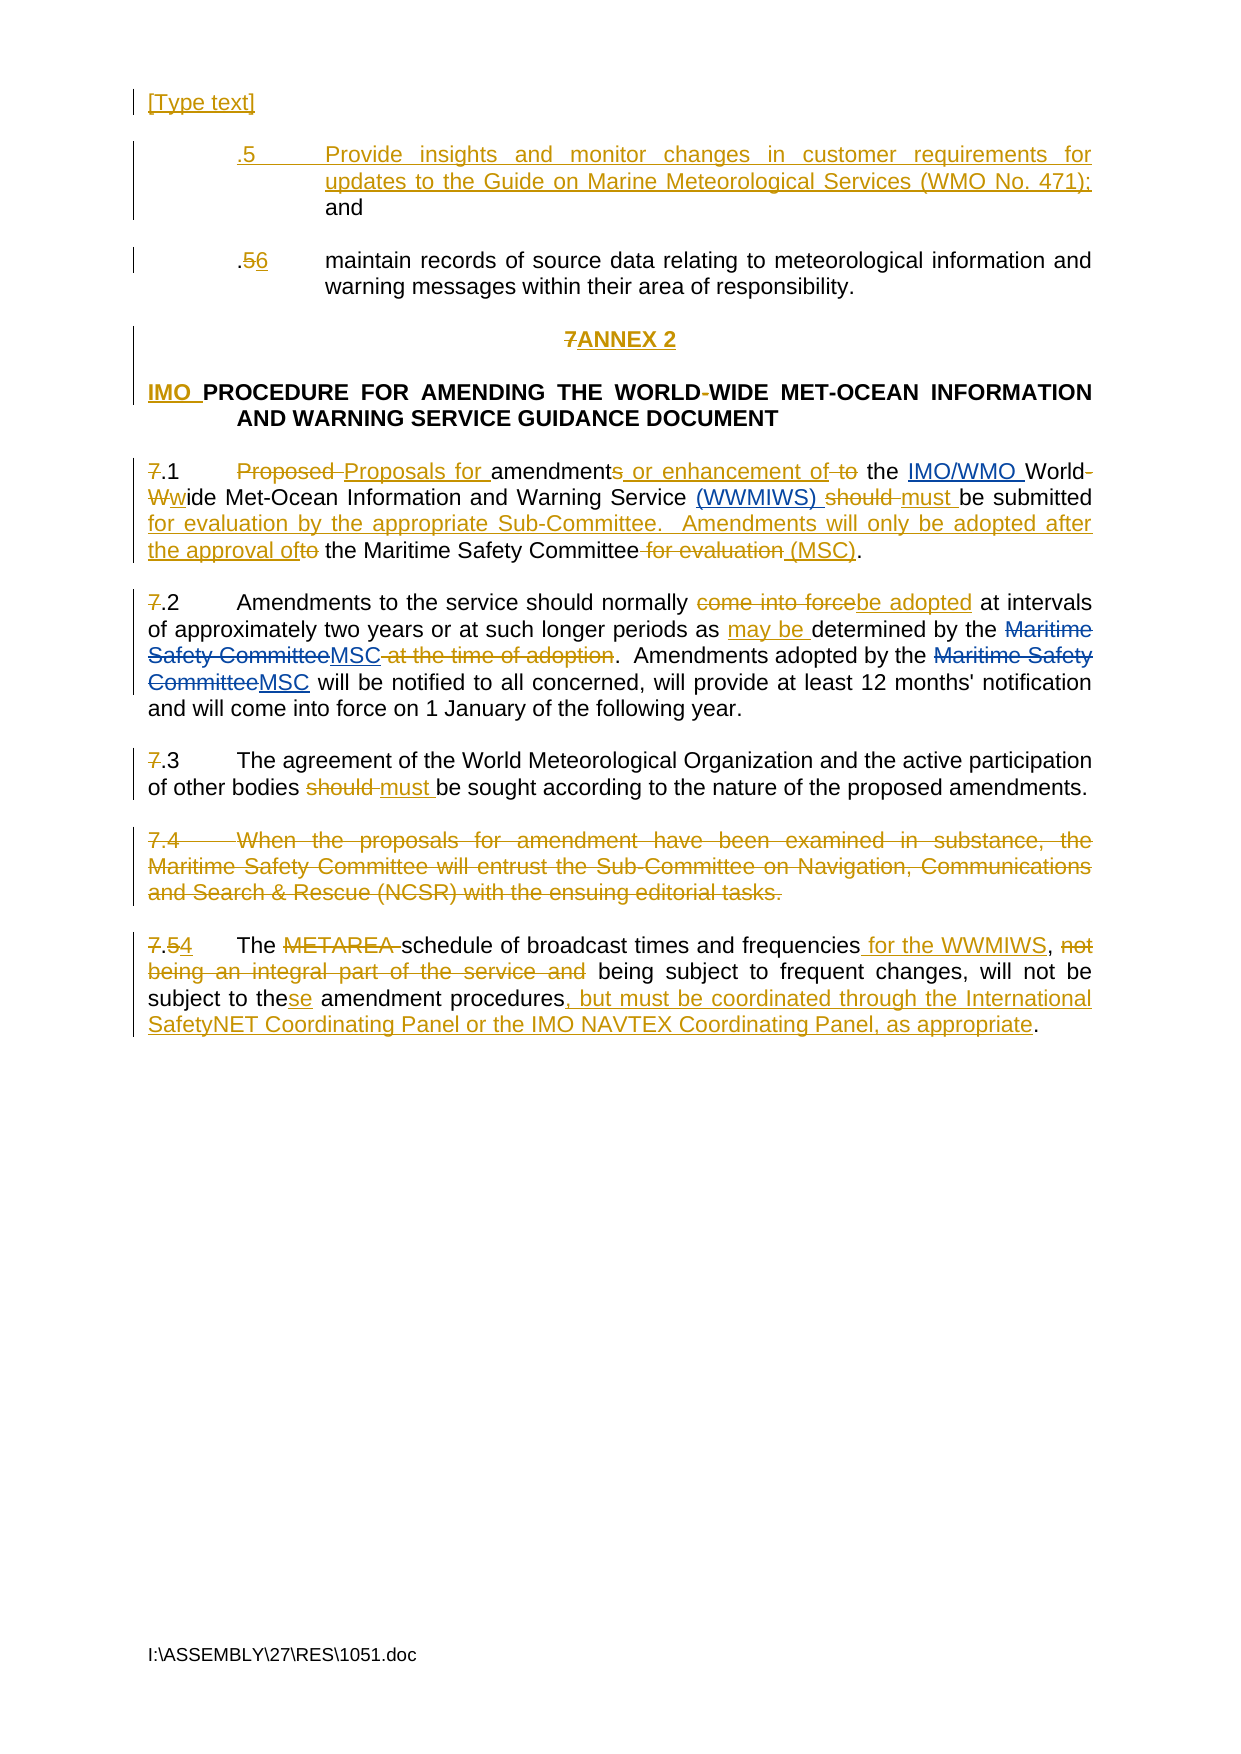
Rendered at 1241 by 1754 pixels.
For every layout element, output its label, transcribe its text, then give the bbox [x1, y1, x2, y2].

text .2 Amendments to the service should normally at intervals of approximately two years or at such longer periods as determined by the . Amendments adopted by the will be notified to all concerned, will provide at least 12 months' notification and will come into force on 1 January of the following year. [148, 589, 1092, 721]
text .3 The agreement of the World Meteorological Organization and the active participation of other bodies be sought according to the nature of the proposed amendments. [148, 747, 1092, 800]
text PROCEDURE FOR AMENDING THE WORLDWIDE MET-OCEAN INFORMATION AND WARNING SERVICE GUIDANCE DOCUMENT [148, 378, 1092, 431]
text . maintain records of source data relating to meteorological information and warning messages within their area of responsibility. [236, 247, 1092, 299]
text .1 amendment the Worldide Met-Ocean Information and Warning Service be submitted the Maritime Safety Committee. [148, 534, 1092, 563]
text .1 amendment the Worldide Met-Ocean Information and Warning Service be submitted the Maritime Safety Committee. [148, 458, 1092, 533]
text . The schedule of broadcast times and frequencies, being subject to frequent changes, will not be subject to the amendment procedures. [148, 932, 1092, 1037]
text and [236, 165, 1092, 220]
text and [236, 141, 1092, 164]
